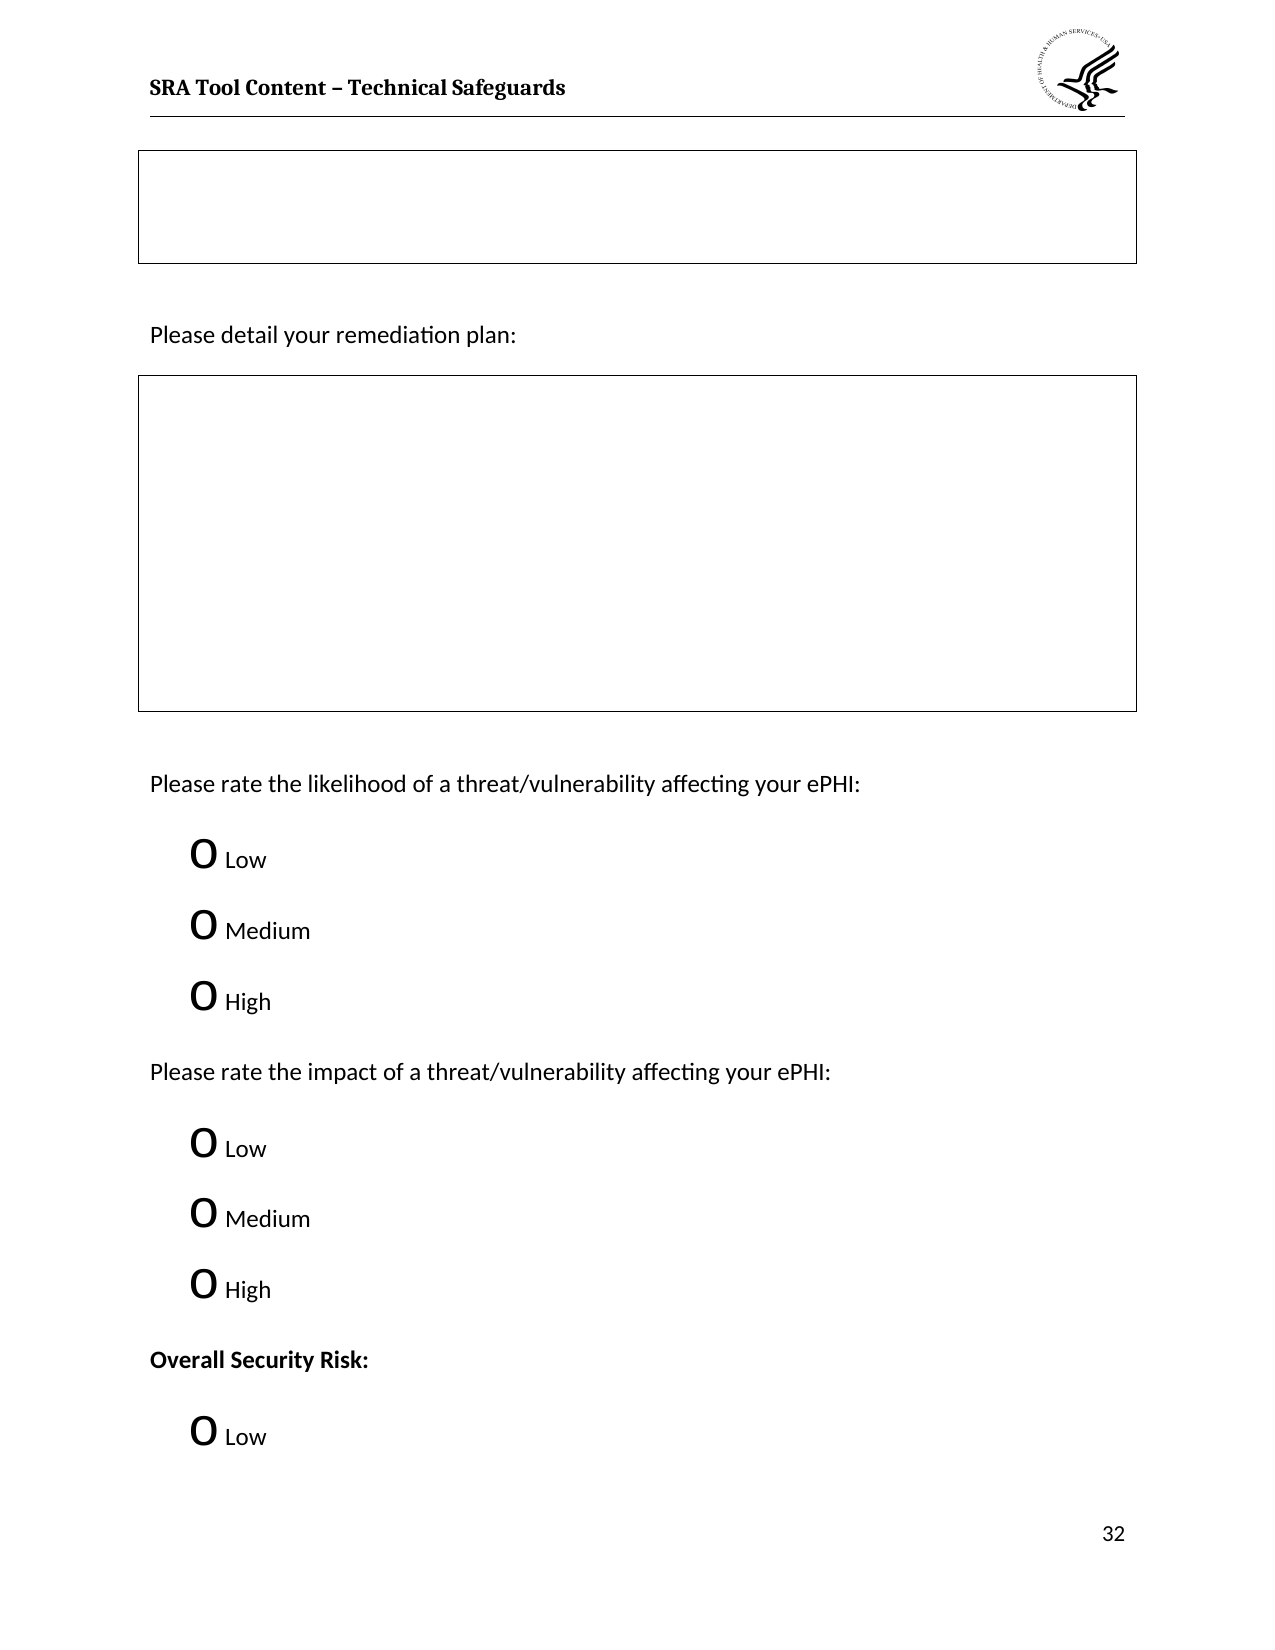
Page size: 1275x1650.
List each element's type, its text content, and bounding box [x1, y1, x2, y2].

text Please detail your remediation plan: [150, 319, 1125, 350]
picture [1037, 29, 1119, 111]
text Please rate the impact of a threat/vulnerability affecting your ePHI: [150, 1056, 1125, 1087]
table_header [139, 151, 1136, 262]
list Low [187, 1400, 1125, 1462]
list High [187, 965, 1125, 1026]
list Low [187, 824, 1125, 885]
table_header [139, 376, 1136, 711]
text Overall Security Risk: [150, 1344, 1125, 1375]
list High [187, 1253, 1125, 1314]
list Medium [187, 1182, 1125, 1244]
text Please rate the likelihood of a threat/vulnerability affecting your ePHI: [150, 768, 1125, 798]
list Low [187, 1112, 1125, 1173]
list Medium [187, 894, 1125, 956]
